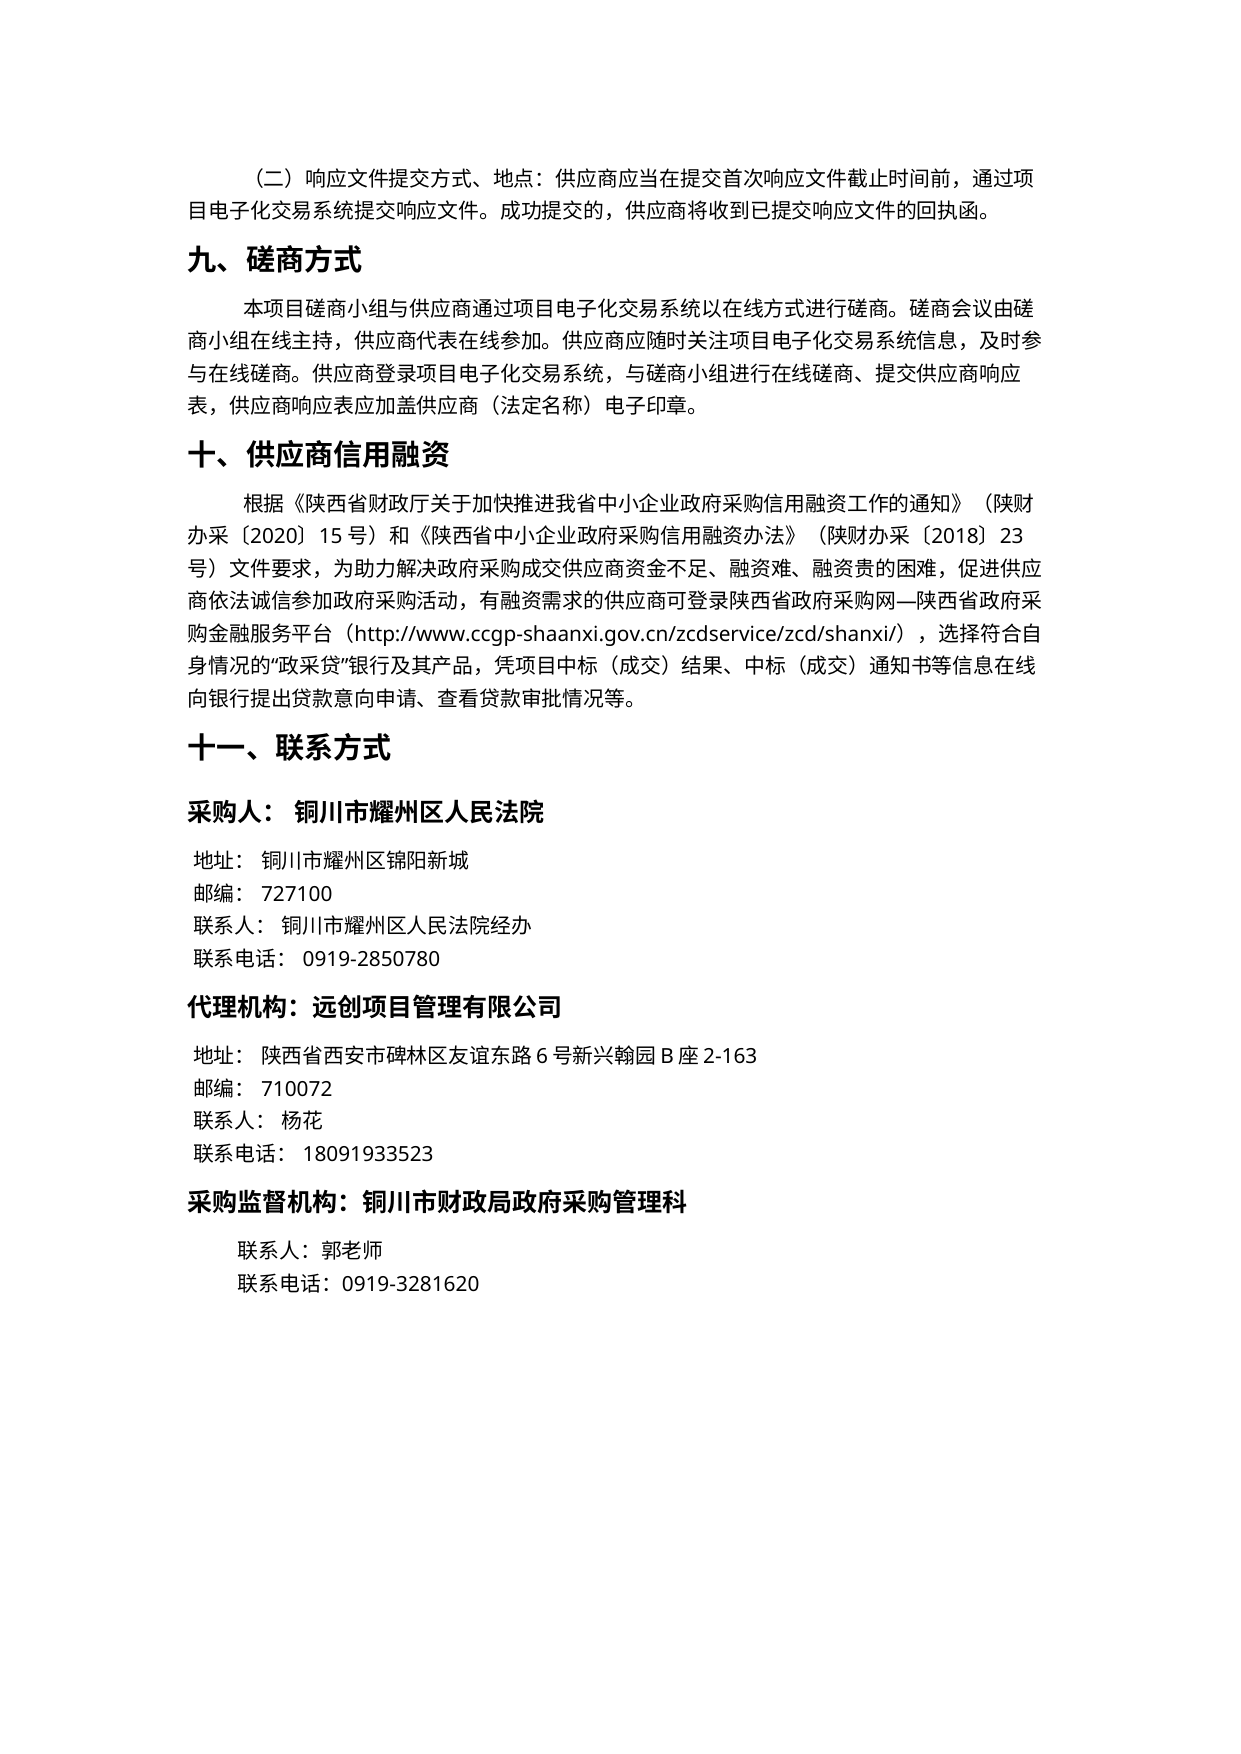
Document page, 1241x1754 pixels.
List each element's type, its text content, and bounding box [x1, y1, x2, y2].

text 联系人：郭老师 [187, 1234, 1053, 1267]
text 邮编： 727100 [187, 877, 1053, 909]
text 十、供应商信用融资 [187, 422, 1053, 487]
text 采购人： 铜川市耀州区人民法院 [187, 779, 1053, 844]
text 联系电话： 0919-2850780 [187, 942, 1053, 974]
text 联系人： 铜川市耀州区人民法院经办 [187, 909, 1053, 942]
text 九、磋商方式 [187, 227, 1053, 292]
text 邮编： 710072 [187, 1072, 1053, 1104]
text 联系人： 杨花 [187, 1104, 1053, 1137]
text 联系电话： 18091933523 [187, 1137, 1053, 1169]
text 地址： 陕西省西安市碑林区友谊东路6号新兴翰园B座2-163 [187, 1039, 1053, 1072]
text （二）响应文件提交方式、地点：供应商应当在提交首次响应文件截止时间前，通过项目电子化交易系统提交响应文件。成功提交的，供应商将收到已提交响应文件的回执函。 [187, 162, 1053, 227]
text 地址： 铜川市耀州区锦阳新城 [187, 844, 1053, 877]
text 根据《陕西省财政厅关于加快推进我省中小企业政府采购信用融资工作的通知》（陕财办采〔2020〕15 号）和《陕西省中小企业政府采购信用融资办法》（陕财办采〔2018〕23 号）文件要求，为助力解决政府采购成交供应商资金不足、融资难、融资贵的困难，促进供应商依法诚信参加政府采购活动，有融资需求的供应商可登录陕西省政府采购网—陕西省政府采购金融服务平台（http://www.ccgp-shaanxi.gov.cn/zcdservice/zcd/shanxi/），选择符合自身情况的“政采贷”银行及其产品，凭项目中标（成交）结果、中标（成交）通知书等信息在线向银行提出贷款意向申请、查看贷款审批情况等。 [187, 487, 1053, 714]
text 本项目磋商小组与供应商通过项目电子化交易系统以在线方式进行磋商。磋商会议由磋商小组在线主持，供应商代表在线参加。供应商应随时关注项目电子化交易系统信息，及时参与在线磋商。供应商登录项目电子化交易系统，与磋商小组进行在线磋商、提交供应商响应表，供应商响应表应加盖供应商（法定名称）电子印章。 [187, 292, 1053, 422]
text 十一、联系方式 [187, 714, 1053, 779]
text 采购监督机构：铜川市财政局政府采购管理科 [187, 1169, 1053, 1234]
text 代理机构：远创项目管理有限公司 [187, 974, 1053, 1039]
text 联系电话：0919-3281620 [187, 1267, 1053, 1299]
